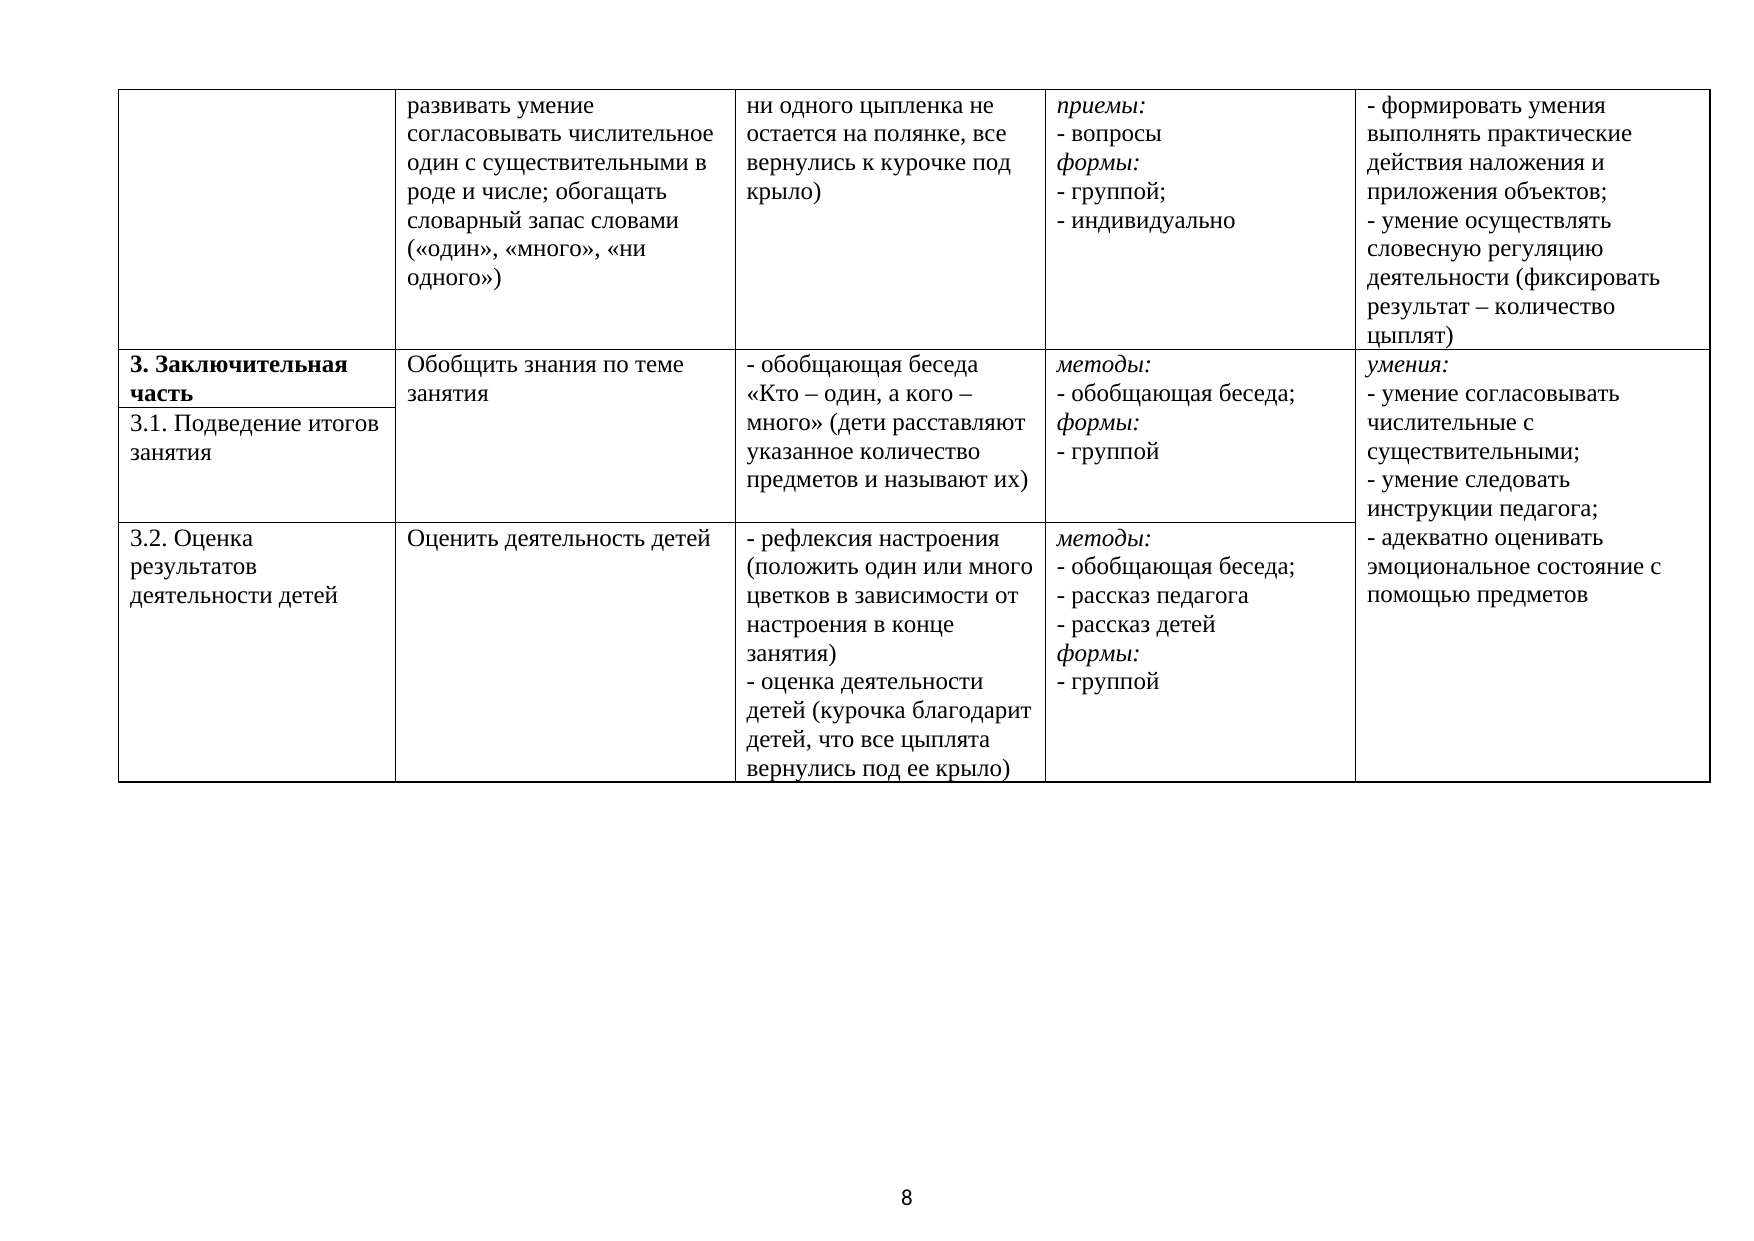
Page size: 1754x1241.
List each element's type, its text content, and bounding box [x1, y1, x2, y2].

table_cell - обобщающая беседа «Кто – один, а кого – много» (дети расставляют указанное количество предметов и называют их) [736, 350, 1045, 522]
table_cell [1356, 90, 1709, 348]
table_cell умения: - умение согласовывать числительные с существительными; - умение следовать инструкции педагога; - адекватно оценивать эмоциональное состояние с помощью предметов [1356, 350, 1709, 781]
table_cell Оценить деятельность детей [396, 523, 735, 781]
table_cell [396, 90, 735, 348]
table_cell методы: - обобщающая беседа; формы: - группой [1046, 350, 1355, 522]
table_cell 3. Заключительная часть [119, 350, 395, 407]
table_cell 3.1. Подведение итогов занятия [119, 408, 395, 522]
table_cell 3.2. Оценка результатов деятельности детей [119, 523, 395, 781]
table_cell - рефлексия настроения (положить один или много цветков в зависимости от настроения в конце занятия) - оценка деятельности детей (курочка благодарит детей, что все цыплята вернулись под ее крыло) [736, 523, 1045, 781]
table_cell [1046, 90, 1355, 348]
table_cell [736, 90, 1045, 348]
table_cell методы: - обобщающая беседа; - рассказ педагога - рассказ детей формы: - группой [1046, 523, 1355, 781]
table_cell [119, 90, 395, 348]
table_cell Обобщить знания по теме занятия [396, 350, 735, 522]
